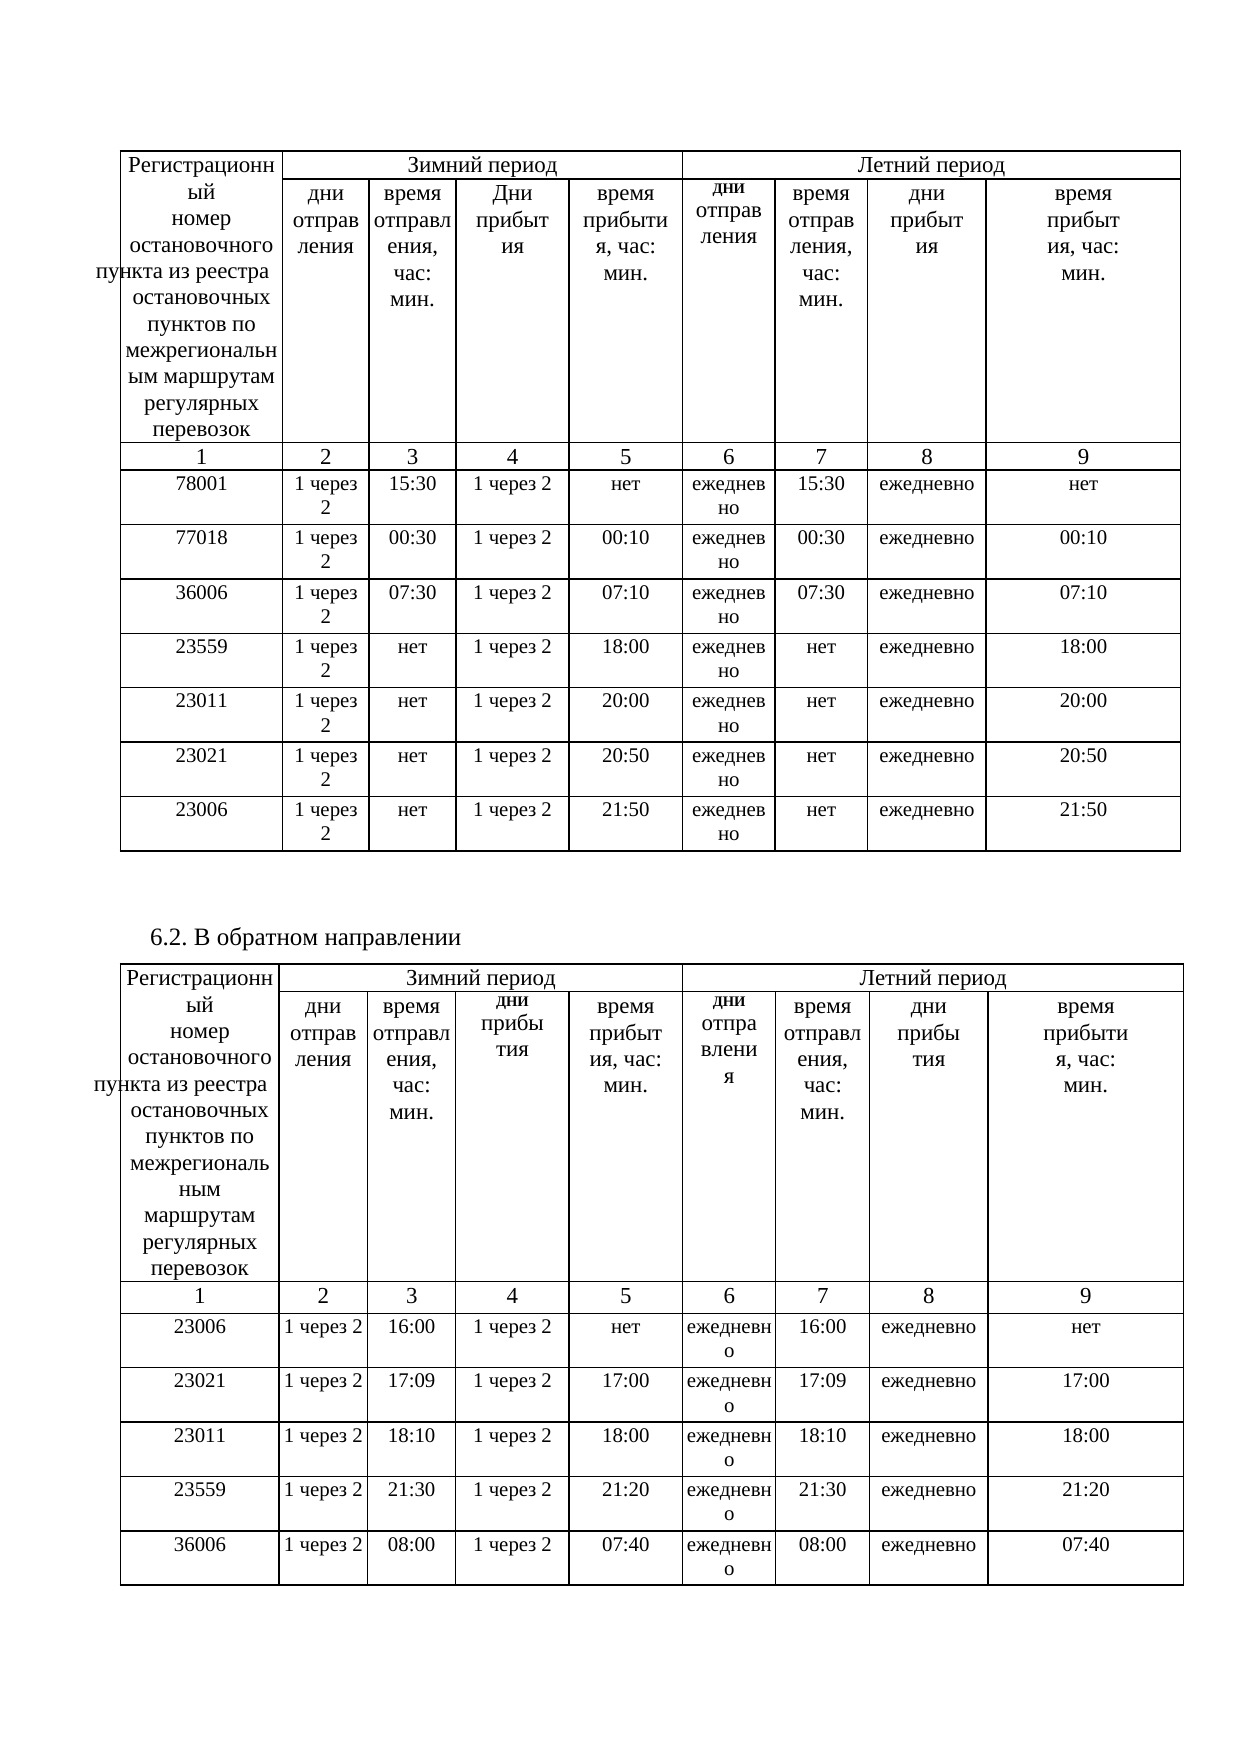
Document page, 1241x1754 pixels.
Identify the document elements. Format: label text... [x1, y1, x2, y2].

table_cell 08:00 [368, 1532, 455, 1584]
table_cell 00:10 [987, 525, 1180, 578]
table_cell Дни прибыт ия [457, 180, 568, 441]
table_header Летний период [683, 965, 1183, 991]
table_cell 36006 [121, 1532, 278, 1584]
table_cell нет [989, 1314, 1183, 1367]
table_cell ежедневно [870, 1314, 987, 1367]
table_cell 9 [989, 1282, 1183, 1312]
table_cell 17:00 [570, 1368, 682, 1421]
table_cell 23011 [121, 1423, 278, 1476]
table_cell 1 через 2 [283, 634, 368, 687]
table_cell 1 через 2 [456, 1532, 568, 1584]
table_cell 4 [456, 1282, 568, 1312]
table_cell нет [570, 1314, 682, 1367]
table_cell время отправл ения, час: мин. [368, 992, 455, 1281]
table_cell 07:40 [989, 1532, 1183, 1584]
table_cell 21:50 [987, 797, 1180, 850]
table_cell ежедневно [683, 471, 774, 524]
table_cell нет [987, 471, 1180, 524]
table_cell ежедневно [683, 1423, 775, 1476]
table_cell 1 через 2 [457, 634, 568, 687]
table_cell 21:30 [368, 1477, 455, 1530]
table_cell 07:30 [370, 580, 455, 632]
table_cell 9 [987, 443, 1180, 469]
table_cell 17:09 [368, 1368, 455, 1421]
table_cell 1 [121, 1282, 278, 1312]
table_cell ежедневно [868, 688, 985, 741]
table_cell 3 [368, 1282, 455, 1312]
table_cell 1 через 2 [283, 688, 368, 741]
table_cell ДНИ прибы тия [456, 992, 568, 1281]
table_cell время прибыт ия, час: мин. [987, 180, 1180, 441]
table_cell ежедневно [868, 797, 985, 850]
table_cell ежедневно [683, 525, 774, 578]
table_cell 1 через 2 [280, 1314, 367, 1367]
table_cell 1 через 2 [457, 525, 568, 578]
table_cell 1 через 2 [456, 1423, 568, 1476]
table_cell дни прибыт ия [868, 180, 985, 441]
table_cell 20:50 [987, 743, 1180, 796]
table_cell 3 [370, 443, 455, 469]
table_cell 1 через 2 [280, 1477, 367, 1530]
table_cell ежедневно [870, 1423, 987, 1476]
table_cell 1 через 2 [457, 743, 568, 796]
table_cell ежедневно [868, 525, 985, 578]
table_cell ежедневно [868, 743, 985, 796]
table_cell ежедневно [683, 797, 774, 850]
table_cell 5 [570, 1282, 682, 1312]
table_cell ежедневно [870, 1368, 987, 1421]
table_cell ежедневно [868, 471, 985, 524]
table_header Зимний период [283, 152, 682, 178]
table_cell 17:00 [989, 1368, 1183, 1421]
table_cell 4 [457, 443, 568, 469]
table_cell время прибыти я, час: мин. [989, 992, 1183, 1281]
table_cell 1 через 2 [280, 1532, 367, 1584]
table_cell 07:30 [776, 580, 867, 632]
table_cell нет [370, 634, 455, 687]
table_cell ежедневно [683, 743, 774, 796]
table_cell нет [370, 743, 455, 796]
table_cell 18:00 [570, 1423, 682, 1476]
table_cell 18:10 [368, 1423, 455, 1476]
table_cell 07:10 [570, 580, 682, 632]
table_cell 1 через 2 [283, 580, 368, 632]
table_cell 1 через 2 [283, 797, 368, 850]
text 6.2. В обратном направлении [150, 922, 1090, 950]
table_cell 16:00 [776, 1314, 869, 1367]
table_cell 8 [868, 443, 985, 469]
table_cell 23011 [121, 688, 282, 741]
table_cell 7 [776, 1282, 869, 1312]
table_cell ежедневно [683, 688, 774, 741]
table_cell 1 через 2 [283, 743, 368, 796]
table_cell 1 через 2 [456, 1477, 568, 1530]
table_cell 1 через 2 [456, 1368, 568, 1421]
table_cell ежедневно [683, 1368, 775, 1421]
table_cell 78001 [121, 471, 282, 524]
table_cell ежедневно [683, 1532, 775, 1584]
table_cell ДНИ отправ ления [683, 180, 774, 441]
table_cell 23021 [121, 1368, 278, 1421]
table_cell 7 [776, 443, 867, 469]
table_cell 18:00 [989, 1423, 1183, 1476]
table_cell 20:50 [570, 743, 682, 796]
table_cell 1 через 2 [457, 797, 568, 850]
table_cell 23559 [121, 1477, 278, 1530]
table_cell 6 [683, 443, 774, 469]
table_cell 21:20 [989, 1477, 1183, 1530]
table_cell дни отправ ления [280, 992, 367, 1281]
table_cell 21:20 [570, 1477, 682, 1530]
table_cell нет [370, 688, 455, 741]
table_cell ежедневно [868, 580, 985, 632]
table_cell нет [776, 688, 867, 741]
table_cell 20:00 [987, 688, 1180, 741]
table_cell 1 через 2 [457, 580, 568, 632]
table_cell 2 [283, 443, 368, 469]
table_cell 08:00 [776, 1532, 869, 1584]
table_cell ежедневно [870, 1532, 987, 1584]
table_cell нет [776, 634, 867, 687]
table_cell ежедневно [683, 1314, 775, 1367]
table_cell 21:50 [570, 797, 682, 850]
table_cell 17:09 [776, 1368, 869, 1421]
table_cell 1 через 2 [283, 471, 368, 524]
table_cell 8 [870, 1282, 987, 1312]
table_cell 18:00 [987, 634, 1180, 687]
table_cell время отправл ения, час: мин. [776, 992, 869, 1281]
table_header Регистрационный номер остановочного пункта из реестра остановочных пунктов по межрегиональным маршрутам регулярных перевозок [121, 965, 278, 1281]
table_cell ежедневно [683, 580, 774, 632]
table_cell 23021 [121, 743, 282, 796]
table_cell 36006 [121, 580, 282, 632]
table_cell нет [570, 471, 682, 524]
table_cell 5 [570, 443, 682, 469]
table_cell 07:10 [987, 580, 1180, 632]
table_cell ежедневно [870, 1477, 987, 1530]
table_cell 21:30 [776, 1477, 869, 1530]
table_cell 18:00 [570, 634, 682, 687]
table_cell 1 через 2 [456, 1314, 568, 1367]
table_cell ежедневно [868, 634, 985, 687]
table_cell ежедневно [683, 634, 774, 687]
table_cell дни прибы тия [870, 992, 987, 1281]
table_cell 20:00 [570, 688, 682, 741]
table_header Зимний период [280, 965, 682, 991]
table_cell 1 через 2 [457, 688, 568, 741]
table_cell 1 через 2 [457, 471, 568, 524]
table_cell время прибыт ия, час: мин. [570, 992, 682, 1281]
table_cell 00:10 [570, 525, 682, 578]
table_cell 1 через 2 [283, 525, 368, 578]
table_cell 1 через 2 [280, 1423, 367, 1476]
table_cell ДНИ отпра влени я [683, 992, 775, 1281]
table_cell ежедневно [683, 1477, 775, 1530]
table_cell 23006 [121, 1314, 278, 1367]
table_cell 23559 [121, 634, 282, 687]
table_cell 1 через 2 [280, 1368, 367, 1421]
table_cell 15:30 [370, 471, 455, 524]
table_cell нет [776, 743, 867, 796]
table_header Летний период [683, 152, 1180, 178]
table_cell 1 [121, 443, 282, 469]
table_cell 18:10 [776, 1423, 869, 1476]
table_cell 23006 [121, 797, 282, 850]
table_cell 00:30 [370, 525, 455, 578]
table_cell нет [776, 797, 867, 850]
table_cell 07:40 [570, 1532, 682, 1584]
table_cell 6 [683, 1282, 775, 1312]
table_cell 2 [280, 1282, 367, 1312]
table_cell время отправл ения, час: мин. [370, 180, 455, 441]
table_cell 00:30 [776, 525, 867, 578]
table_cell 77018 [121, 525, 282, 578]
table_cell дни отправ ления [283, 180, 368, 441]
table_cell время прибыти я, час: мин. [570, 180, 682, 441]
table_cell время отправ ления, час: мин. [776, 180, 867, 441]
table_cell 16:00 [368, 1314, 455, 1367]
table_cell нет [370, 797, 455, 850]
table_cell 15:30 [776, 471, 867, 524]
table_header Регистрационный номер остановочного пункта из реестра остановочных пунктов по межрегиональным маршрутам регулярных перевозок [121, 152, 282, 441]
